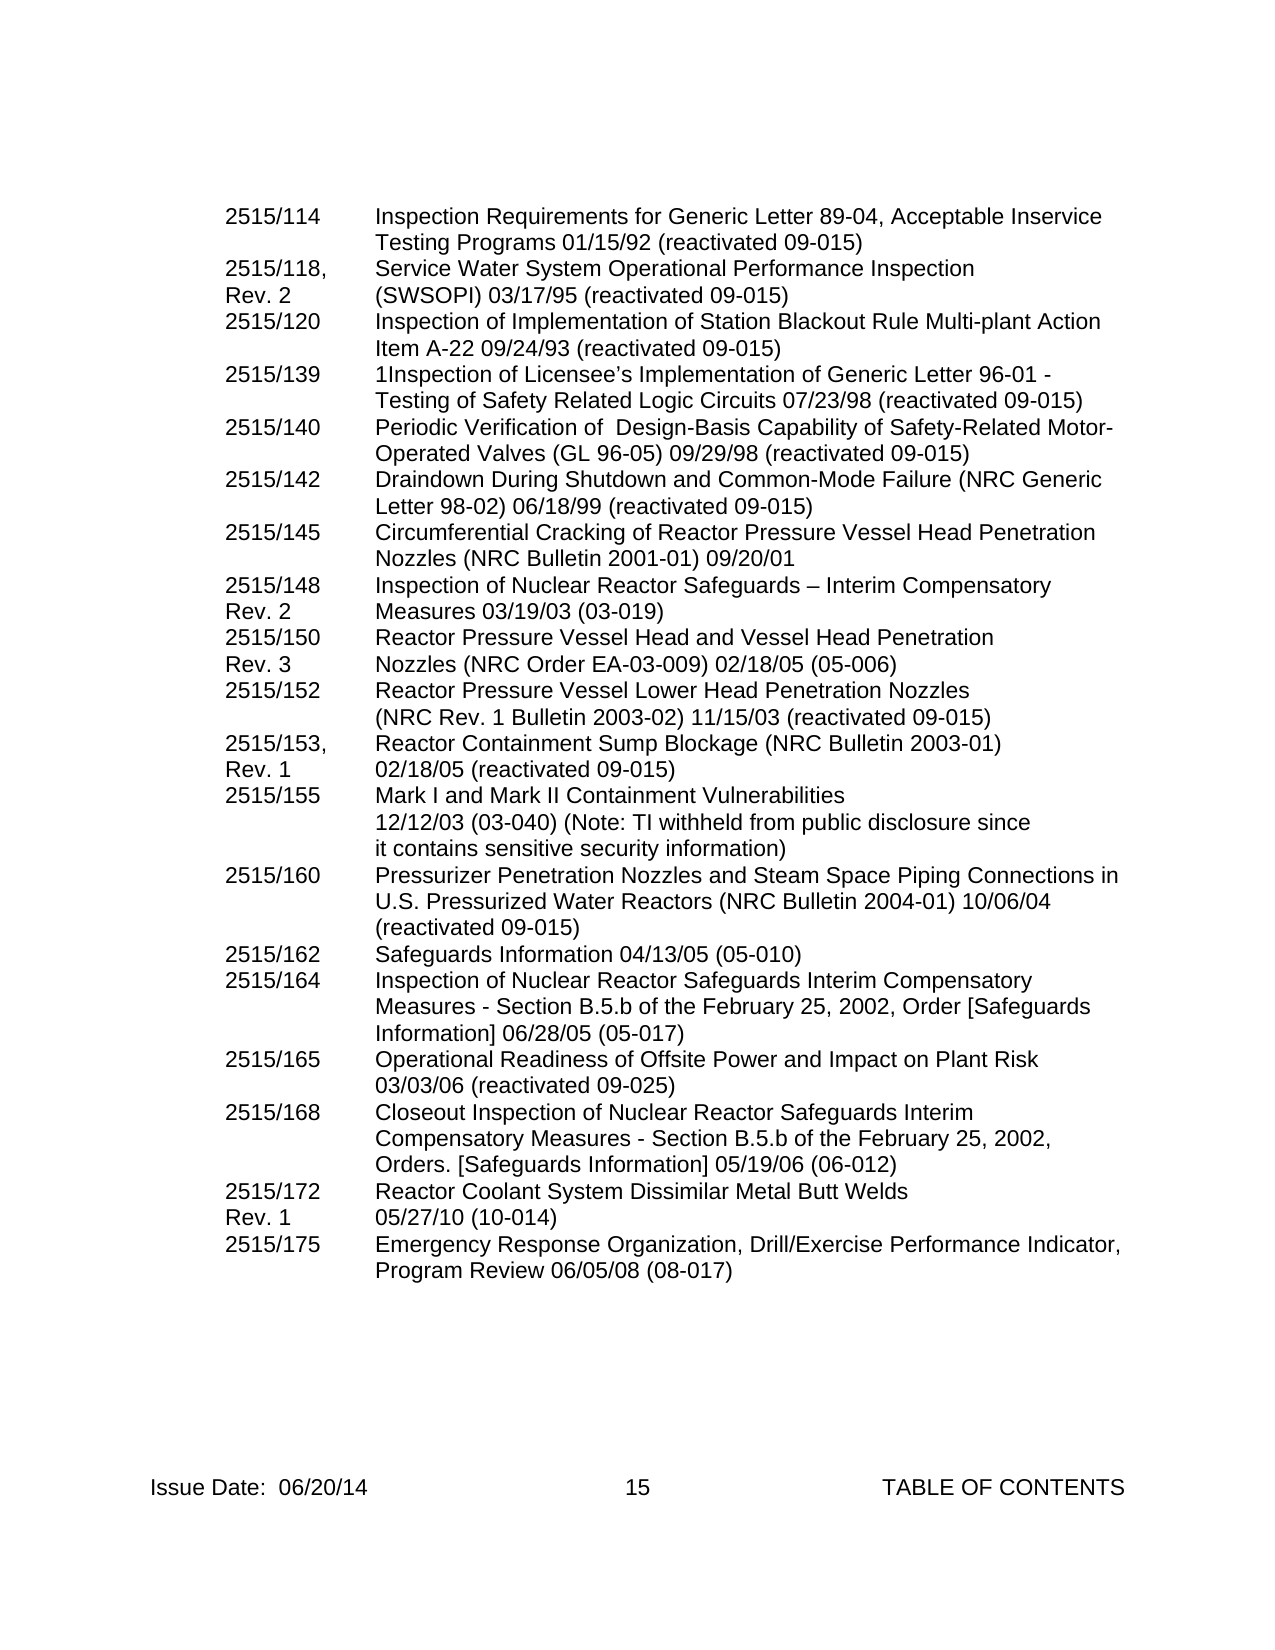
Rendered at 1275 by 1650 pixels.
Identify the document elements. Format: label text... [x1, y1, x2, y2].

text 2515/114 Inspection Requirements for Generic Letter 89-04, Acceptable Inservice Testing Programs 01/15/92 (reactivated 09-015) [150, 203, 1125, 255]
text (NRC Rev. 1 Bulletin 2003-02) 11/15/03 (reactivated 09-015) [150, 703, 1125, 730]
text Rev. 1 05/27/10 (10-014) [225, 1204, 1125, 1231]
text 2515/118, Service Water System Operational Performance Inspection [150, 255, 1125, 282]
text 12/12/03 (03-040) (Note: TI withheld from public disclosure since [150, 809, 1125, 835]
text 2515/120 Inspection of Implementation of Station Blackout Rule Multi-plant Action Item A-22 09/24/93 (reactivated 09-015) [150, 308, 1125, 361]
text it contains sensitive security information) [150, 835, 1125, 862]
text 2515/139 Inspection of Licensee’s Implementation of Generic Letter 96-01 - Testing of Safety Related Logic Circuits 07/23/98 (reactivated 09-015) [150, 361, 1125, 413]
text Rev. 2 Measures 03/19/03 (03-019) [150, 598, 1125, 624]
text 2515/142 Draindown During Shutdown and Common-Mode Failure (NRC Generic Letter 98-02) 06/18/99 (reactivated 09-015) [150, 466, 1125, 519]
text 2515/153, Reactor Containment Sump Blockage (NRC Bulletin 2003-01) [150, 730, 1125, 756]
text 2515/164 Inspection of Nuclear Reactor Safeguards Interim Compensatory Measures - Section B.5.b of the February 25, 2002, Order [Safeguards Information] 06/28/05 (05-017) [150, 967, 1125, 1046]
text 2515/155 Mark I and Mark II Containment Vulnerabilities [150, 782, 1125, 809]
text 2515/162 Safeguards Information 04/13/05 (05-010) [150, 941, 1125, 967]
text Rev. 1 02/18/05 (reactivated 09-015) [150, 756, 1125, 782]
text 2515/148 Inspection of Nuclear Reactor Safeguards – Interim Compensatory [150, 572, 1125, 598]
text Rev. 2 (SWSOPI) 03/17/95 (reactivated 09-015) [150, 282, 1125, 308]
text 2515/168 Closeout Inspection of Nuclear Reactor Safeguards Interim Compensatory Measures - Section B.5.b of the February 25, 2002, Orders. [Safeguards Information] 05/19/06 (06-012) [150, 1099, 1125, 1178]
text 2515/152 Reactor Pressure Vessel Lower Head Penetration Nozzles [150, 677, 1125, 703]
text 2515/150 Reactor Pressure Vessel Head and Vessel Head Penetration [150, 624, 1125, 651]
text 2515/175 Emergency Response Organization, Drill/Exercise Performance Indicator, Program Review 06/05/08 (08-017) [225, 1231, 1125, 1283]
text 2515/145 Circumferential Cracking of Reactor Pressure Vessel Head Penetration Nozzles (NRC Bulletin 2001-01) 09/20/01 [150, 519, 1125, 572]
text 2515/160 Pressurizer Penetration Nozzles and Steam Space Piping Connections in U.S. Pressurized Water Reactors (NRC Bulletin 2004-01) 10/06/04 (reactivated 09-015) [150, 862, 1125, 941]
text 2515/165 Operational Readiness of Offsite Power and Impact on Plant Risk 03/03/06 (reactivated 09-025) [150, 1046, 1125, 1099]
text 2515/140 Periodic Verification of Design-Basis Capability of Safety-Related Motor-Operated Valves (GL 96-05) 09/29/98 (reactivated 09-015) [150, 413, 1125, 466]
text 2515/172 Reactor Coolant System Dissimilar Metal Butt Welds [225, 1178, 1125, 1204]
text Rev. 3 Nozzles (NRC Order EA-03-009) 02/18/05 (05-006) [150, 651, 1125, 677]
